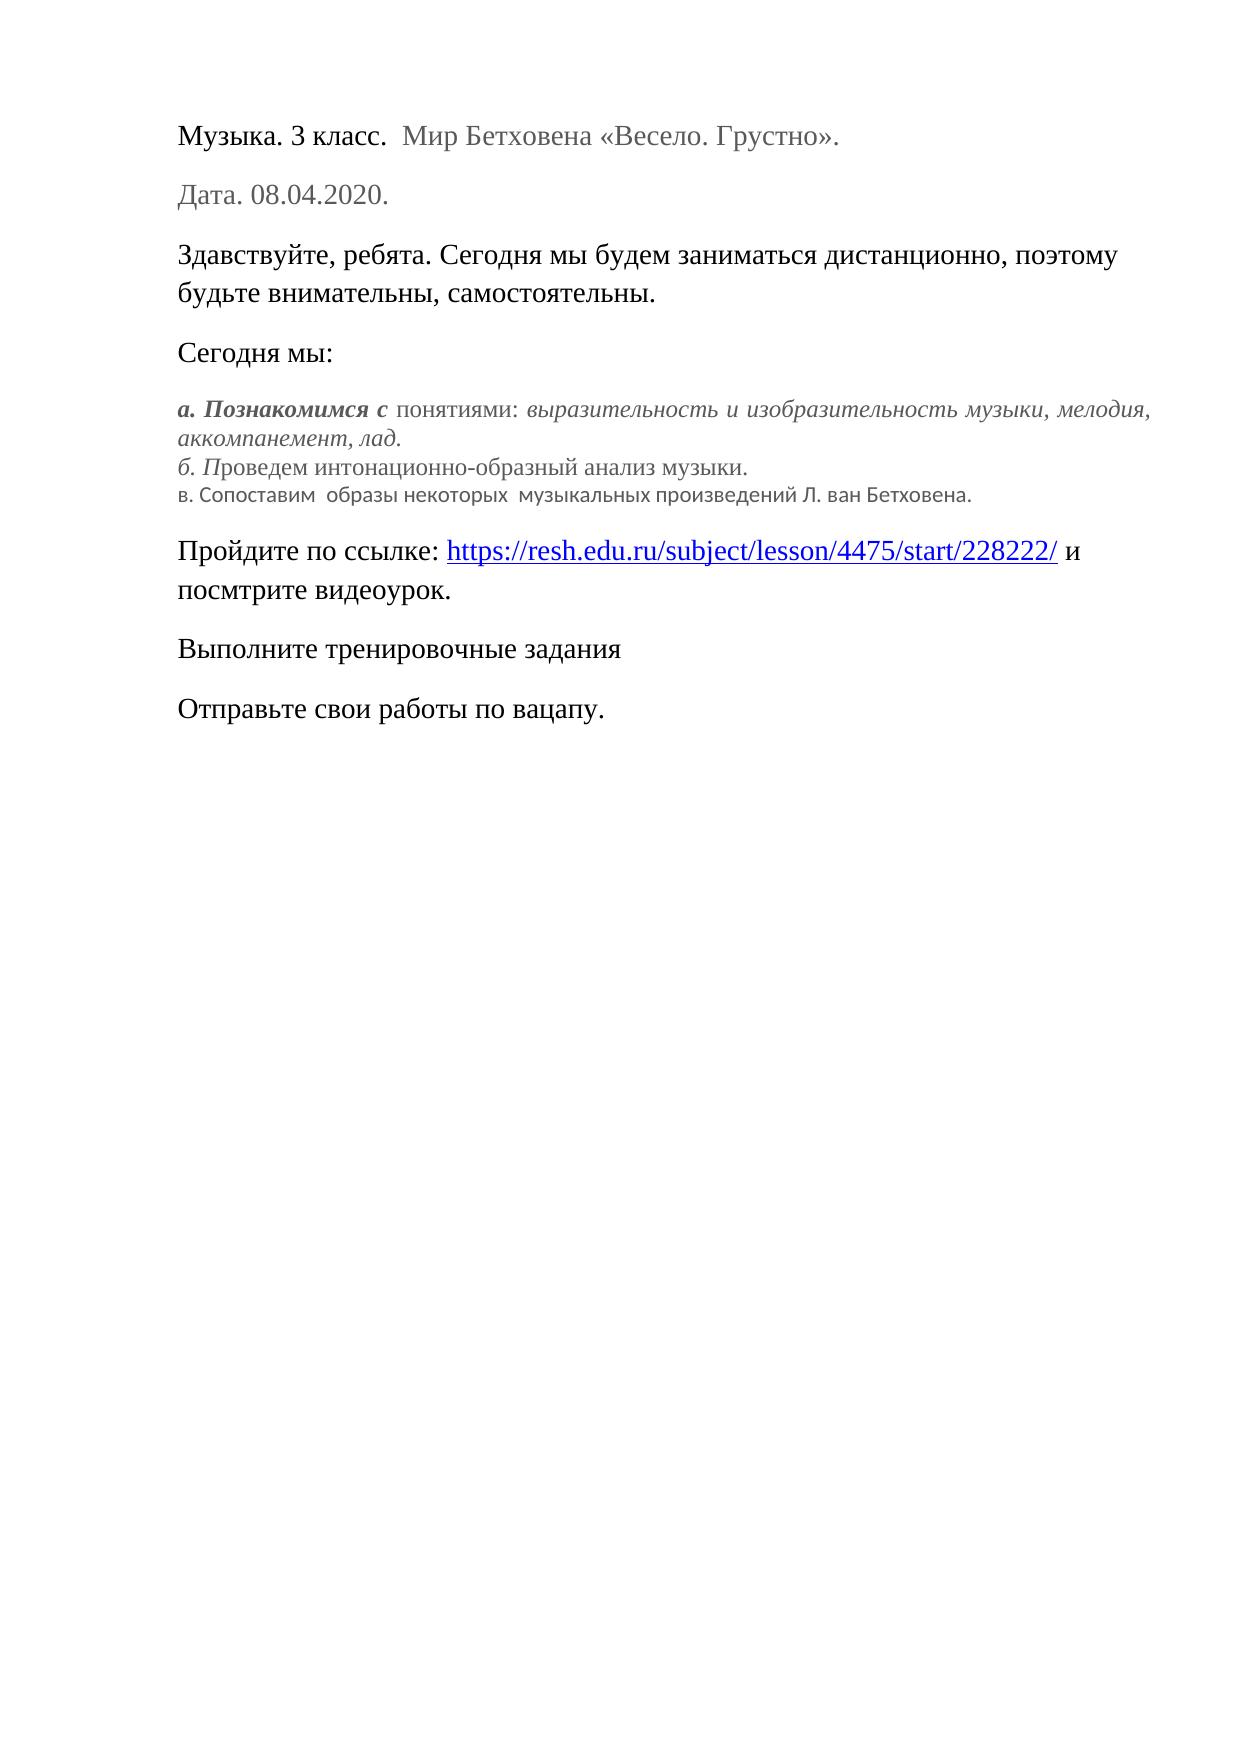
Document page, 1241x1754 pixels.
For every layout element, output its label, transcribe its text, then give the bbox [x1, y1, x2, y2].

text Пройдите по ссылке: https://resh.edu.ru/subject/lesson/4475/start/228222/ и посмтрите видеоурок. [177, 533, 1152, 606]
text Выполните тренировочные задания [177, 631, 1152, 665]
text в. Сопоставим образы некоторых музыкальных произведений Л. ван Бетховена. [177, 480, 1152, 508]
text а. Познакомимся с понятиями: выразительность и изобразительность музыки, мелодия, аккомпанемент, лад. [177, 394, 1152, 452]
text Отправьте свои работы по вацапу. [177, 691, 1152, 724]
text Музыка. 3 класс. Мир Бетховена «Весело. Грустно». [177, 118, 1152, 152]
text Дата. 08.04.2020. [177, 177, 1152, 211]
text Сегодня мы: [177, 335, 1152, 368]
text б. Проведем интонационно-образный анализ музыки. [177, 452, 1152, 480]
text Здавствуйте, ребята. Сегодня мы будем заниматься дистанционно, поэтому будьте внимательны, самостоятельны. [177, 237, 1152, 309]
